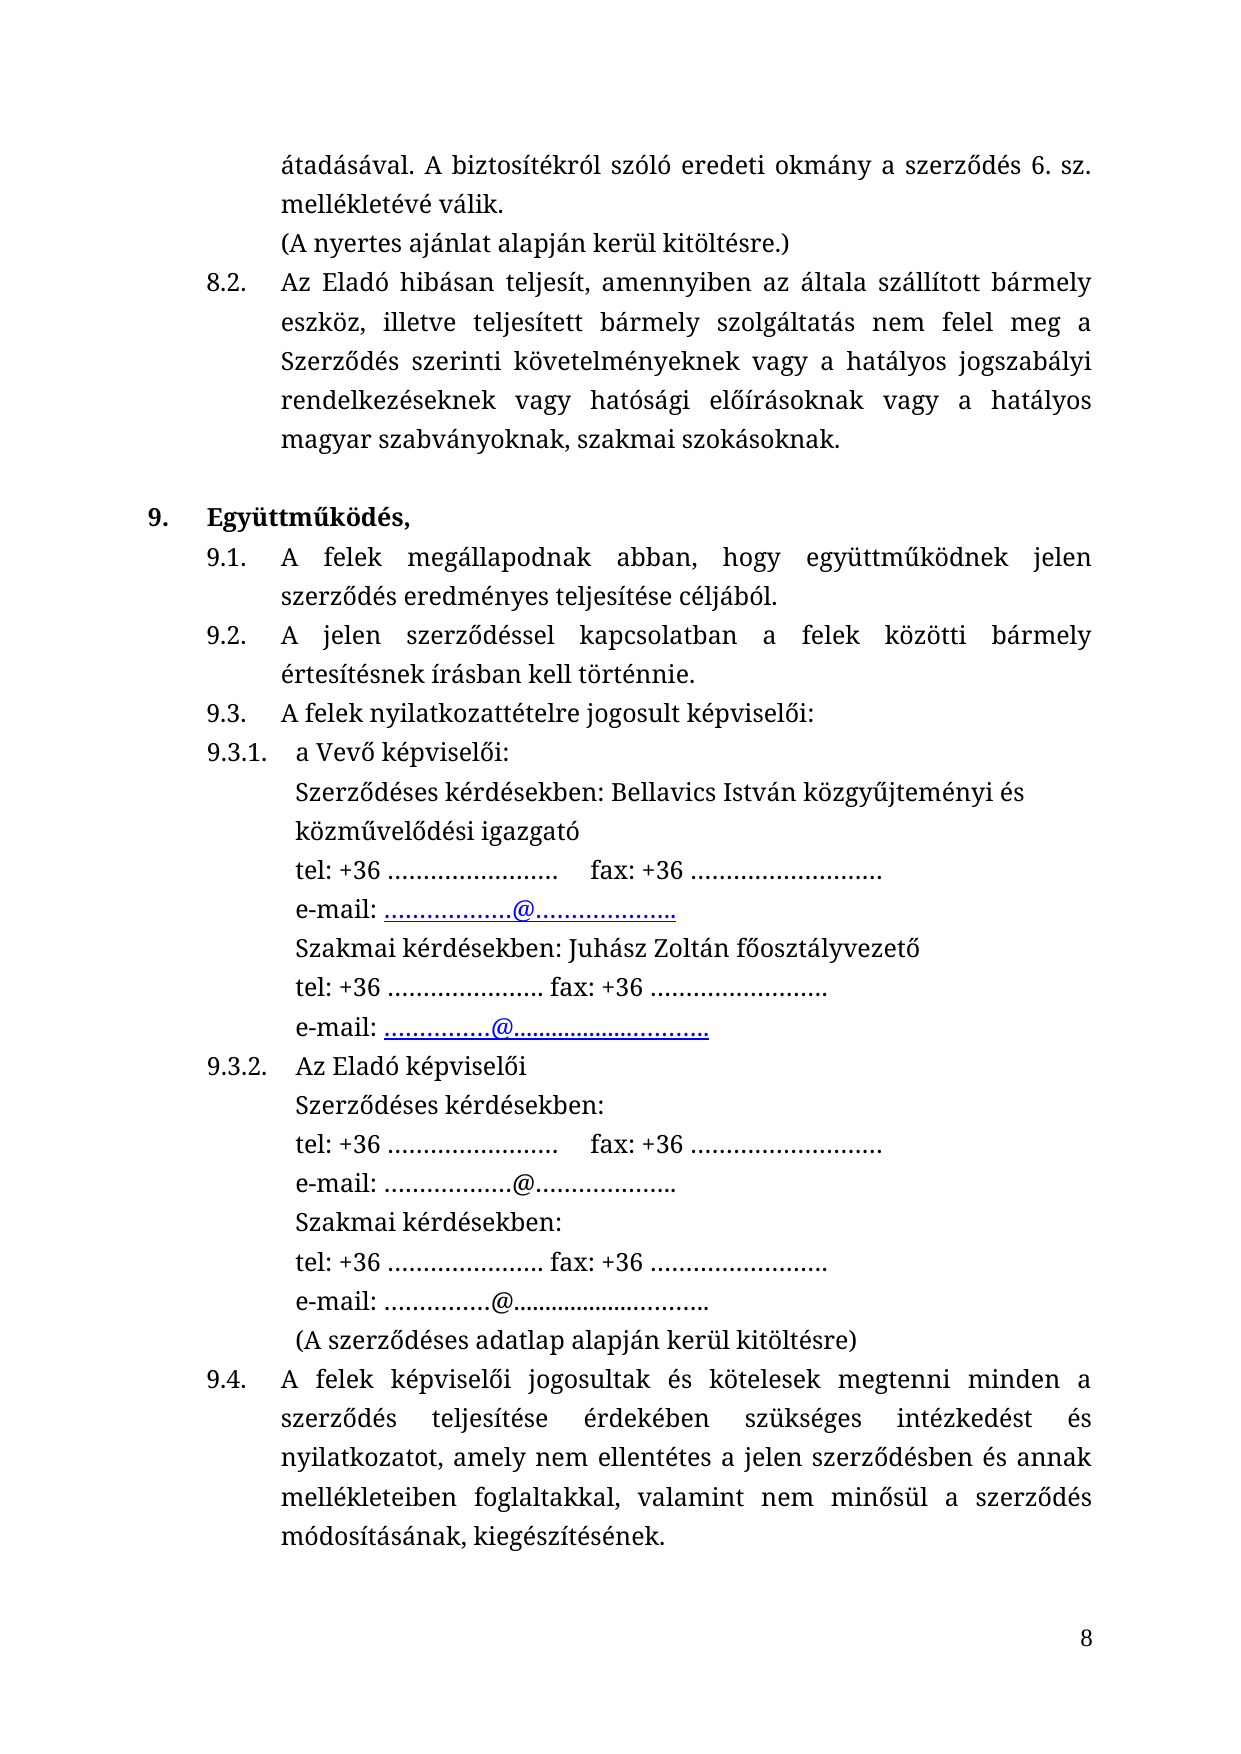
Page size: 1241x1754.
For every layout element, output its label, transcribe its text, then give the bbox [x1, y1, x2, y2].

text Szakmai kérdésekben: Juhász Zoltán főosztályvezető [295, 931, 1093, 965]
list A jelen szerződéssel kapcsolatban a felek közötti bármely értesítésnek írásban kell történnie. [206, 618, 1093, 691]
list Az Eladó képviselői [207, 1048, 1093, 1082]
list (A nyertes ajánlat alapján kerül kitöltésre.) [281, 226, 1093, 260]
text Szerződéses kérdésekben: Bellavics István közgyűjteményi és közművelődési igazgató [295, 774, 1093, 847]
list A felek nyilatkozattételre jogosult képviselői: [206, 696, 1093, 730]
list A felek megállapodnak abban, hogy együttműködnek jelen szerződés eredményes teljesítése céljából. [206, 539, 1093, 612]
text tel: +36 …………………… fax: +36 ……………………… [295, 853, 1093, 887]
list tel: +36 …………………… fax: +36 ……………………… [295, 1127, 1093, 1161]
list Az Eladó hibásan teljesít, amennyiben az általa szállított bármely eszköz, illetve teljesített bármely szolgáltatás nem felel meg a Szerződés szerinti követelményeknek vagy a hatályos jogszabályi rendelkezéseknek vagy hatósági előírásoknak vagy a hatályos magyar szabványoknak, szakmai szokásoknak. [206, 265, 1093, 456]
list e-mail: ……………@...................……….. [295, 1009, 1093, 1043]
list tel: +36 …………………. fax: +36 ……………………. [295, 1244, 1093, 1278]
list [206, 148, 1093, 221]
list e-mail: ……………@...................……….. [295, 1283, 1093, 1317]
list A felek képviselői jogosultak és kötelesek megtenni minden a szerződés teljesítése érdekében szükséges intézkedést és nyilatkozatot, amely nem ellentétes a jelen szerződésben és annak mellékleteiben foglaltakkal, valamint nem minősül a szerződés módosításának, kiegészítésének. [206, 1362, 1093, 1552]
list Szakmai kérdésekben: [295, 1205, 1093, 1239]
list tel: +36 …………………. fax: +36 ……………………. [295, 970, 1093, 1004]
list a Vevő képviselői: [207, 735, 1093, 769]
list (A szerződéses adatlap alapján kerül kitöltésre) [295, 1323, 1093, 1357]
text e-mail: ………………@……………….. [295, 892, 1093, 926]
list Szerződéses kérdésekben: [295, 1088, 1093, 1122]
list Együttműködés, [148, 500, 1093, 534]
list e-mail: ………………@……………….. [295, 1166, 1093, 1200]
